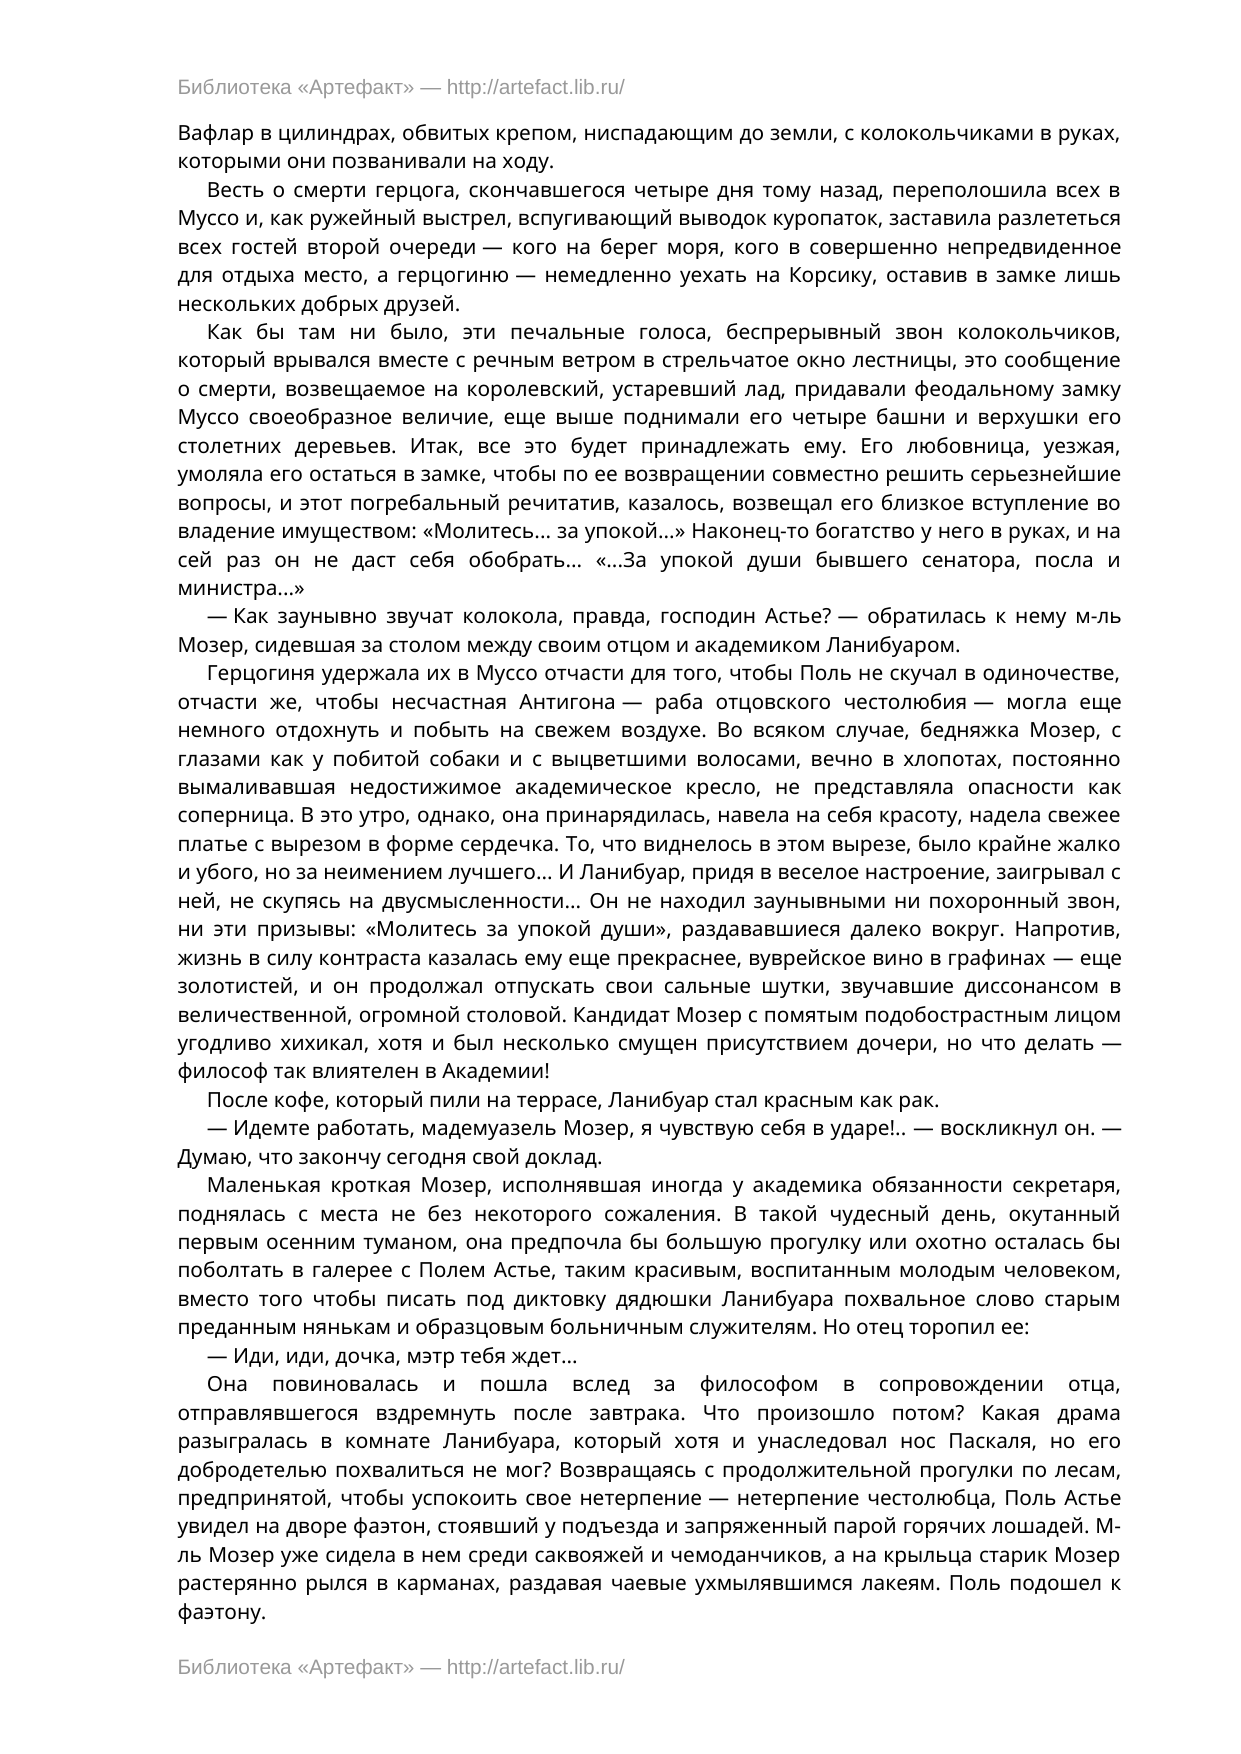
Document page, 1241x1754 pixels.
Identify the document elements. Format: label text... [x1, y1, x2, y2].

text — Иди, иди, дочка, мэтр тебя ждет... [177, 1341, 1122, 1369]
text — Как заунывно звучат колокола, правда, господин Астье? — обратилась к нему м-ль Мозер, сидевшая за столом между своим отцом и академиком Ланибуаром. [177, 602, 1122, 658]
text — Идемте работать, мадемуазель Мозер, я чувствую себя в ударе!.. — воскликнул он. — Думаю, что закончу сегодня свой доклад. [177, 1113, 1122, 1170]
text Герцогиня удержала их в Муссо отчасти для того, чтобы Поль не скучал в одиночестве, отчасти же, чтобы несчастная Антигона — раба отцовского честолюбия — могла еще немного отдохнуть и побыть на свежем воздухе. Во всяком случае, бедняжка Мозер, с глазами как у побитой собаки и с выцветшими волосами, вечно в хлопотах, постоянно вымаливавшая недостижимое академическое кресло, не представляла опасности как соперница. В это утро, однако, она принарядилась, навела на себя красоту, надела свежее платье с вырезом в форме сердечка. То, что виднелось в этом вырезе, было крайне жалко и убого, но за неимением лучшего... И Ланибуар, придя в веселое настроение, заигрывал с ней, не скупясь на двусмысленности... Он не находил заунывными ни похоронный звон, ни эти призывы: «Молитесь за упокой души», раздававшиеся далеко вокруг. Напротив, жизнь в силу контраста казалась ему еще прекраснее, вуврейское вино в графинах — еще золотистей, и он продолжал отпускать свои сальные шутки, звучавшие диссонансом в величественной, огромной столовой. Кандидат Мозер с помятым подобострастным лицом угодливо хихикал, хотя и был несколько смущен присутствием дочери, но что делать — философ так влиятелен в Академии! [177, 658, 1122, 1085]
text После кофе, который пили на террасе, Ланибуар стал красным как рак. [177, 1085, 1122, 1113]
text Маленькая кроткая Мозер, исполнявшая иногда у академика обязанности секретаря, поднялась с места не без некоторого сожаления. В такой чудесный день, окутанный первым осенним туманом, она предпочла бы большую прогулку или охотно осталась бы поболтать в галерее с Полем Астье, таким красивым, воспитанным молодым человеком, вместо того чтобы писать под диктовку дядюшки Ланибуара похвальное слово старым преданным нянькам и образцовым больничным служителям. Но отец торопил ее: [177, 1170, 1122, 1341]
text Весть о смерти герцога, скончавшегося четыре дня тому назад, переполошила всех в Муссо и, как ружейный выстрел, вспугивающий выводок куропаток, заставила разлететься всех гостей второй очереди — кого на берег моря, кого в совершенно непредвиденное для отдыха место, а герцогиню — немедленно уехать на Корсику, оставив в замке лишь нескольких добрых друзей. [177, 175, 1122, 317]
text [177, 118, 1122, 175]
text Как бы там ни было, эти печальные голоса, беспрерывный звон колокольчиков, который врывался вместе с речным ветром в стрельчатое окно лестницы, это сообщение о смерти, возвещаемое на королевский, устаревший лад, придавали феодальному замку Муссо своеобразное величие, еще выше поднимали его четыре башни и верхушки его столетних деревьев. Итак, все это будет принадлежать ему. Его любовница, уезжая, умоляла его остаться в замке, чтобы по ее возвращении совместно решить серьезнейшие вопросы, и этот погребальный речитатив, казалось, возвещал его близкое вступление во владение имуществом: «Молитесь... за упокой...» Наконец-то богатство у него в руках, и на сей раз он не даст себя обобрать... «...За упокой души бывшего сенатора, посла и министра...» [177, 317, 1122, 602]
text Она повиновалась и пошла вслед за философом в сопровождении отца, отправлявшегося вздремнуть после завтрака. Что произошло потом? Какая драма разыгралась в комнате Ланибуара, который хотя и унаследовал нос Паскаля, но его добродетелью похвалиться не мог? Возвращаясь с продолжительной прогулки по лесам, предпринятой, чтобы успокоить свое нетерпение — нетерпение честолюбца, Поль Астье увидел на дворе фаэтон, стоявший у подъезда и запряженный парой горячих лошадей. М-ль Мозер уже сидела в нем среди саквояжей и чемоданчиков, а на крыльца старик Мозер растерянно рылся в карманах, раздавая чаевые ухмылявшимся лакеям. Поль подошел к фаэтону. [177, 1369, 1122, 1625]
